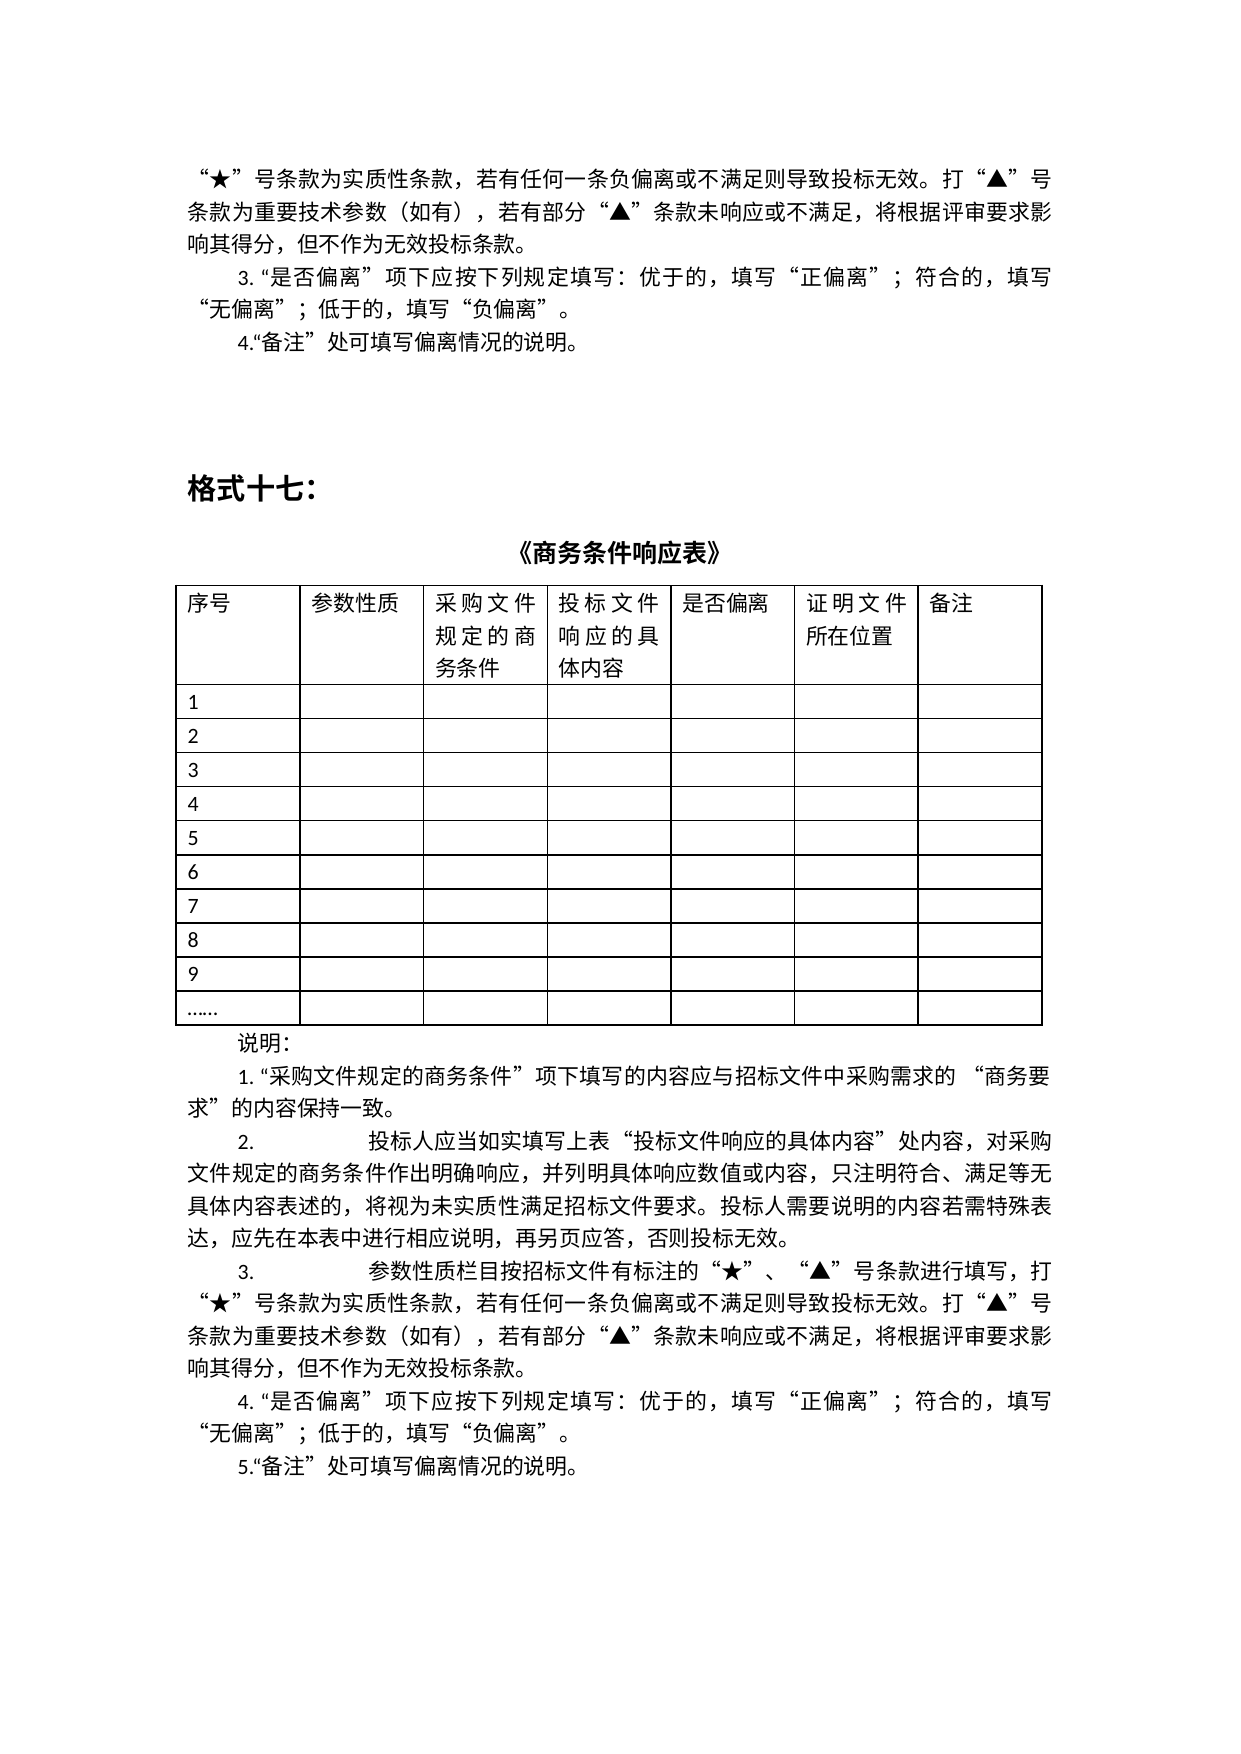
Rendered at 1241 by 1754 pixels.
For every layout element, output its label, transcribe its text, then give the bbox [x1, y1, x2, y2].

table_cell [672, 753, 794, 786]
table_cell [548, 856, 670, 888]
table_cell 2 [177, 719, 299, 752]
table_cell [424, 753, 547, 786]
table_cell [919, 992, 1041, 1024]
table_header 证明文件所在位置 [795, 586, 917, 683]
table_cell 7 [177, 890, 299, 922]
table_cell [919, 856, 1041, 888]
text 2. 投标人应当如实填写上表“投标文件响应的具体内容”处内容，对采购文件规定的商务条件作出明确响应，并列明具体响应数值或内容，只注明符合、满足等无具体内容表述的，将视为未实质性满足招标文件要求。投标人需要说明的内容若需特殊表达，应先在本表中进行相应说明，再另页应答，否则投标无效。 [187, 1123, 1053, 1253]
table_cell [795, 890, 917, 922]
table_cell [919, 685, 1041, 718]
table_cell [424, 719, 547, 752]
table_cell [548, 753, 670, 786]
table_cell [672, 719, 794, 752]
table_cell [795, 958, 917, 990]
table_cell [301, 753, 423, 786]
table_cell [672, 787, 794, 820]
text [187, 162, 1053, 259]
table_cell 5 [177, 821, 299, 854]
table_cell [672, 958, 794, 990]
table_cell [795, 924, 917, 956]
text 1. “采购文件规定的商务条件”项下填写的内容应与招标文件中采购需求的 “商务要求”的内容保持一致。 [187, 1058, 1053, 1123]
table_cell 8 [177, 924, 299, 956]
text 5.“备注”处可填写偏离情况的说明。 [187, 1448, 1053, 1481]
table_cell [672, 924, 794, 956]
table_cell [548, 719, 670, 752]
table_cell …… [177, 992, 299, 1024]
text 3. 参数性质栏目按招标文件有标注的“★”、“▲”号条款进行填写，打“★”号条款为实质性条款，若有任何一条负偏离或不满足则导致投标无效。打“▲”号条款为重要技术参数（如有），若有部分“▲”条款未响应或不满足，将根据评审要求影响其得分，但不作为无效投标条款。 [187, 1253, 1053, 1383]
table_cell [919, 890, 1041, 922]
table_cell [301, 856, 423, 888]
table_cell [424, 821, 547, 854]
table_cell 1 [177, 685, 299, 718]
table_cell [548, 821, 670, 854]
text 说明： [187, 1026, 1053, 1058]
table_cell [795, 719, 917, 752]
table_header 参数性质 [301, 586, 423, 683]
table_cell [672, 856, 794, 888]
table_cell [795, 821, 917, 854]
table_header 备注 [919, 586, 1041, 683]
text 《商务条件响应表》 [187, 519, 1053, 584]
table_cell [795, 753, 917, 786]
table_cell [301, 787, 423, 820]
table_cell [424, 890, 547, 922]
table_cell [424, 992, 547, 1024]
table_cell [301, 685, 423, 718]
table_cell [301, 992, 423, 1024]
table_cell [795, 992, 917, 1024]
text 3. “是否偏离”项下应按下列规定填写：优于的，填写“正偏离”；符合的，填写“无偏离”；低于的，填写“负偏离”。 [187, 259, 1053, 324]
table_cell [301, 821, 423, 854]
text 格式十七： [187, 454, 1053, 519]
table_cell [548, 958, 670, 990]
table_cell 6 [177, 856, 299, 888]
text 4. “是否偏离”项下应按下列规定填写：优于的，填写“正偏离”；符合的，填写“无偏离”；低于的，填写“负偏离”。 [187, 1383, 1053, 1448]
table_cell [919, 787, 1041, 820]
table_cell [919, 753, 1041, 786]
table_cell [301, 924, 423, 956]
table_cell 9 [177, 958, 299, 990]
table_cell [424, 685, 547, 718]
table_cell [795, 787, 917, 820]
table_cell [672, 992, 794, 1024]
table_cell [548, 787, 670, 820]
table_cell [795, 856, 917, 888]
table_cell [424, 958, 547, 990]
table_cell [424, 856, 547, 888]
table_cell [301, 719, 423, 752]
table_header 是否偏离 [672, 586, 794, 683]
table_cell [548, 924, 670, 956]
table_cell [919, 958, 1041, 990]
table_cell [919, 719, 1041, 752]
table_cell [548, 992, 670, 1024]
table_cell [672, 685, 794, 718]
table_header 采购文件规定的商务条件 [424, 586, 547, 683]
table_cell [301, 958, 423, 990]
table_cell [548, 685, 670, 718]
table_cell [919, 924, 1041, 956]
table_cell [795, 685, 917, 718]
table_header 序号 [177, 586, 299, 683]
table_cell [672, 890, 794, 922]
table_cell [424, 787, 547, 820]
table_cell [301, 890, 423, 922]
table_cell 3 [177, 753, 299, 786]
table_cell [919, 821, 1041, 854]
table_cell [548, 890, 670, 922]
text 4.“备注”处可填写偏离情况的说明。 [187, 324, 1053, 357]
table_cell 4 [177, 787, 299, 820]
table_cell [672, 821, 794, 854]
table_header 投标文件响应的具体内容 [548, 586, 670, 683]
table_cell [424, 924, 547, 956]
